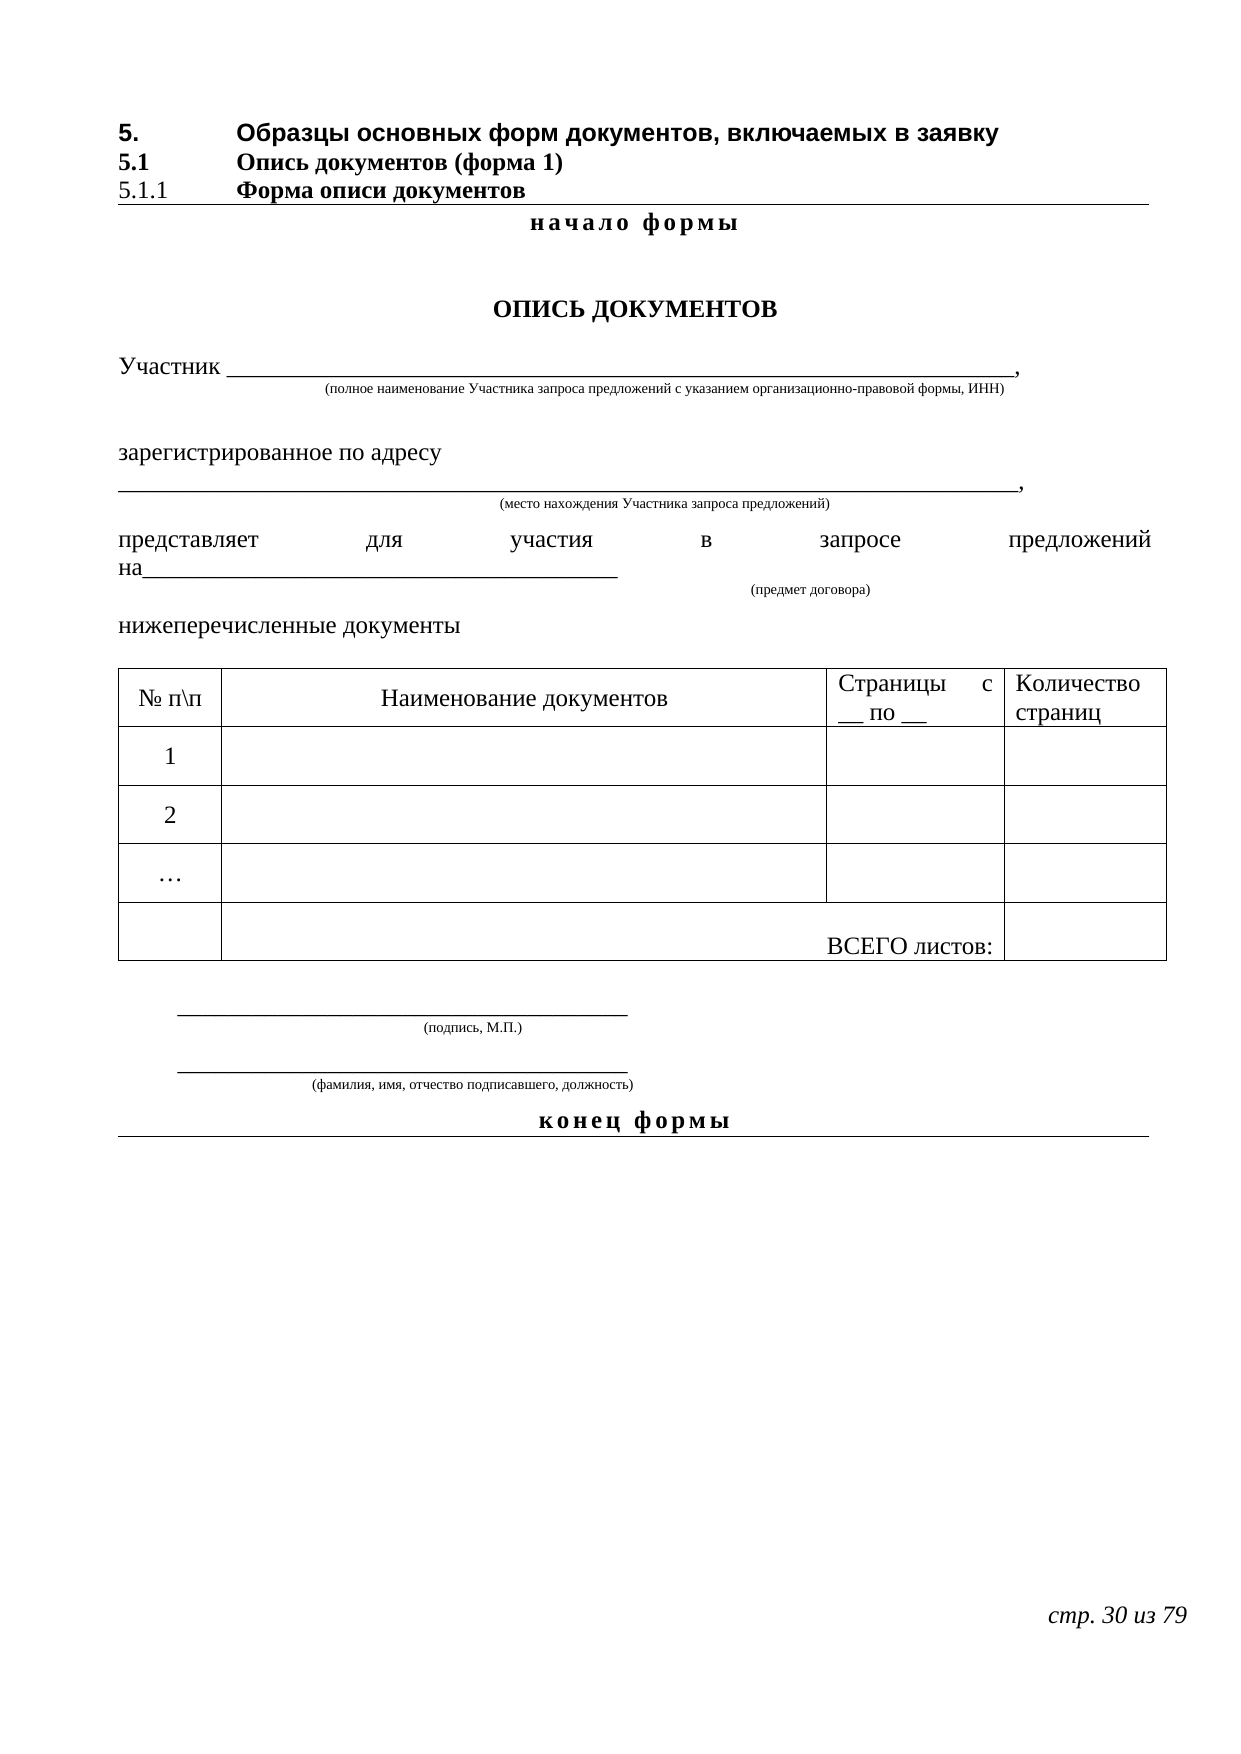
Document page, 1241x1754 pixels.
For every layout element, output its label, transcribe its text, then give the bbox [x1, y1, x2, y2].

table_cell [222, 786, 826, 843]
table_cell [1005, 903, 1166, 960]
table_header Страницы с __ по __ [827, 669, 1004, 726]
text (подпись, М.П.) [118, 1019, 768, 1047]
table_cell [222, 727, 826, 784]
text зарегистрированное по адресу [118, 437, 1152, 466]
table_header № п\п [119, 669, 221, 726]
text представляет для участия в запросе предложений на______________________________________ [118, 524, 1152, 581]
list Форма описи документов [118, 176, 1152, 204]
table_cell [827, 844, 1004, 902]
subtitle Образцы основных форм документов, включаемых в заявку [118, 118, 1152, 147]
table_cell [1005, 844, 1166, 902]
text ____________________________________ [118, 1047, 1152, 1076]
table_header Количество страниц [1005, 669, 1166, 726]
table_cell 2 [119, 786, 221, 843]
text конец формы [118, 1105, 1149, 1136]
text (полное наименование Участника запроса предложений с указанием организационно-правовой формы, ИНН) [118, 380, 1152, 409]
table_cell [1005, 786, 1166, 843]
table_cell [827, 727, 1004, 784]
table_cell [1005, 727, 1166, 784]
text (фамилия, имя, отчество подписавшего, должность) [118, 1076, 768, 1105]
text (место нахождения Участника запроса предложений) [118, 495, 1152, 524]
table_cell [827, 786, 1004, 843]
text (предмет договора) [118, 581, 1152, 610]
table_cell … [119, 844, 221, 902]
table_cell [119, 903, 221, 960]
text ____________________________________ [118, 990, 1152, 1019]
text нижеперечисленные документы [118, 610, 1152, 639]
text ОПИСЬ ДОКУМЕНТОВ [118, 294, 1152, 322]
table_cell ВСЕГО листов: [222, 903, 1004, 960]
text ________________________________________________________________________, [118, 466, 1152, 495]
table_cell [222, 844, 826, 902]
text Участник _______________________________________________________________, [118, 351, 1152, 380]
table_header Наименование документов [222, 669, 826, 726]
table_cell 1 [119, 727, 221, 784]
subtitle Опись документов (форма 1) [118, 147, 1152, 176]
text начало формы [118, 205, 1149, 236]
